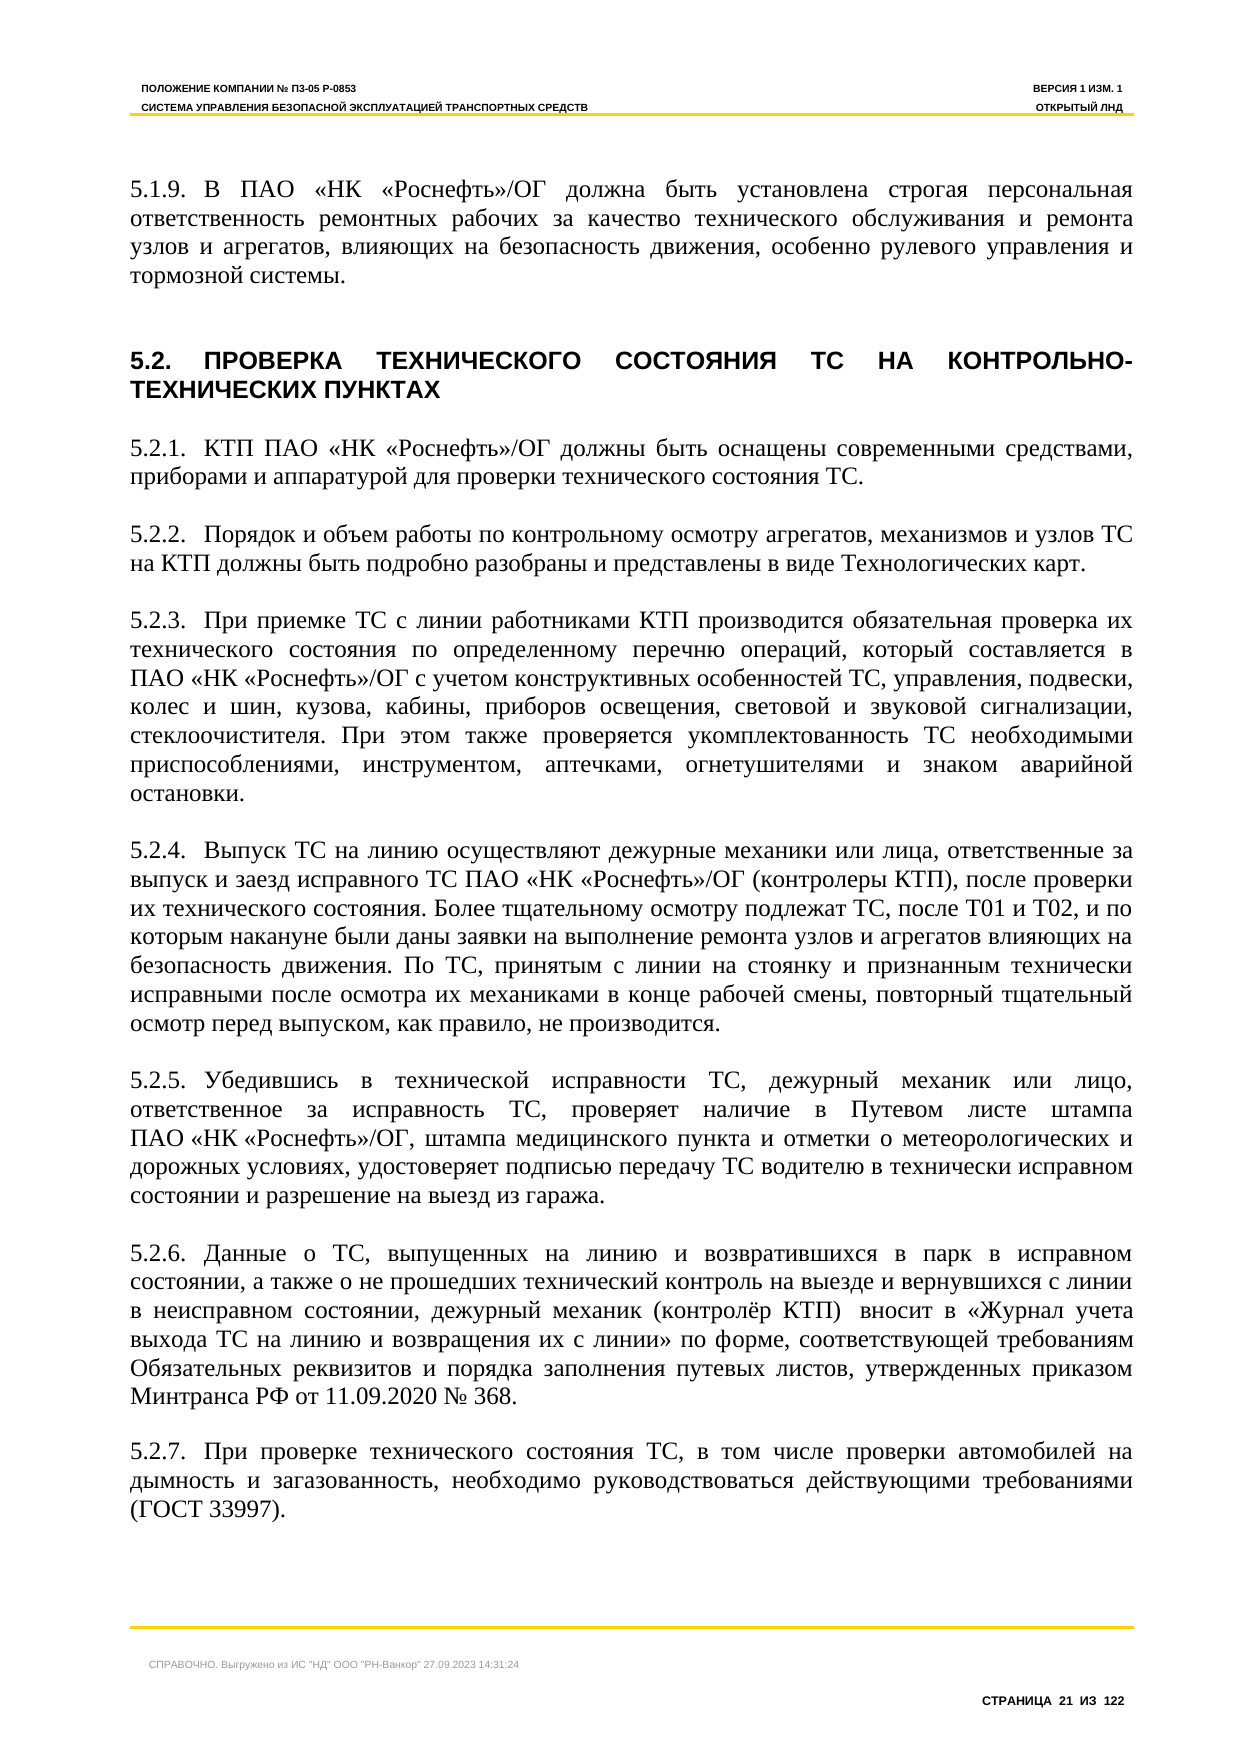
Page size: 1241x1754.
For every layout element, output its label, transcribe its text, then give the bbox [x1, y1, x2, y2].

list Выпуск ТС на линию осуществляют дежурные механики или лица, ответственные за выпуск и заезд исправного ТС ПАО «НК «Роснефть»/ОГ (контролеры КТП), после проверки их технического состояния. Более тщательному осмотру подлежат ТС, после Т01 и Т02, и по которым накануне были даны заявки на выполнение ремонта узлов и агрегатов влияющих на безопасность движения. По ТС, принятым с линии на стоянку и признанным технически исправными после осмотра их механиками в конце рабочей смены, повторный тщательный осмотр перед выпуском, как правило, не производится. [130, 835, 1134, 1036]
list При приемке ТС с линии работниками КТП производится обязательная проверка их технического состояния по определенному перечню операций, который составляется в ПАО «НК «Роснефть»/ОГ с учетом конструктивных особенностей ТС, управления, подвески, колес и шин, кузова, кабины, приборов освещения, световой и звуковой сигнализации, стеклоочистителя. При этом также проверяется укомплектованность ТС необходимыми приспособлениями, инструментом, аптечками, огнетушителями и знаком аварийной остановки. [130, 605, 1134, 806]
list При проверке технического состояния ТС, в том числе проверки автомобилей на дымность и загазованность, необходимо руководствоваться действующими требованиями (ГОСТ 33997). [130, 1436, 1134, 1523]
list Убедившись в технической исправности ТС, дежурный механик или лицо, ответственное за исправность ТС, проверяет наличие в Путевом листе штампа ПАО «НК «Роснефть»/ОГ, штампа медицинского пункта и отметки о метеорологических и дорожных условиях, удостоверяет подписью передачу ТС водителю в технически исправном состоянии и разрешение на выезд из гаража. [130, 1065, 1134, 1209]
list ПРОВЕРКА ТЕХНИЧЕСКОГО СОСТОЯНИЯ ТС НА КОНТРОЛЬНО-ТЕХНИЧЕСКИХ ПУНКТАХ [130, 346, 1134, 404]
list В ПАО «НК «Роснефть»/ОГ должна быть установлена строгая персональная ответственность ремонтных рабочих за качество технического обслуживания и ремонта узлов и агрегатов, влияющих на безопасность движения, особенно рулевого управления и тормозной системы. [130, 174, 1134, 289]
list Данные о ТС, выпущенных на линию и возвратившихся в парк в исправном состоянии, а также о не прошедших технический контроль на выезде и вернувшихся с линии в неисправном состоянии, дежурный механик (контролёр КТП) вносит в «Журнал учета выхода ТС на линию и возвращения их с линии» по форме, соответствующей требованиям Обязательных реквизитов и порядка заполнения путевых листов, утвержденных приказом Минтранса РФ от 11.09.2020 № 368. [130, 1238, 1134, 1410]
list Порядок и объем работы по контрольному осмотру агрегатов, механизмов и узлов ТС на КТП должны быть подробно разобраны и представлены в виде Технологических карт. [130, 519, 1134, 576]
list КТП ПАО «НК «Роснефть»/ОГ должны быть оснащены современными средствами, приборами и аппаратурой для проверки технического состояния ТС. [130, 433, 1134, 490]
